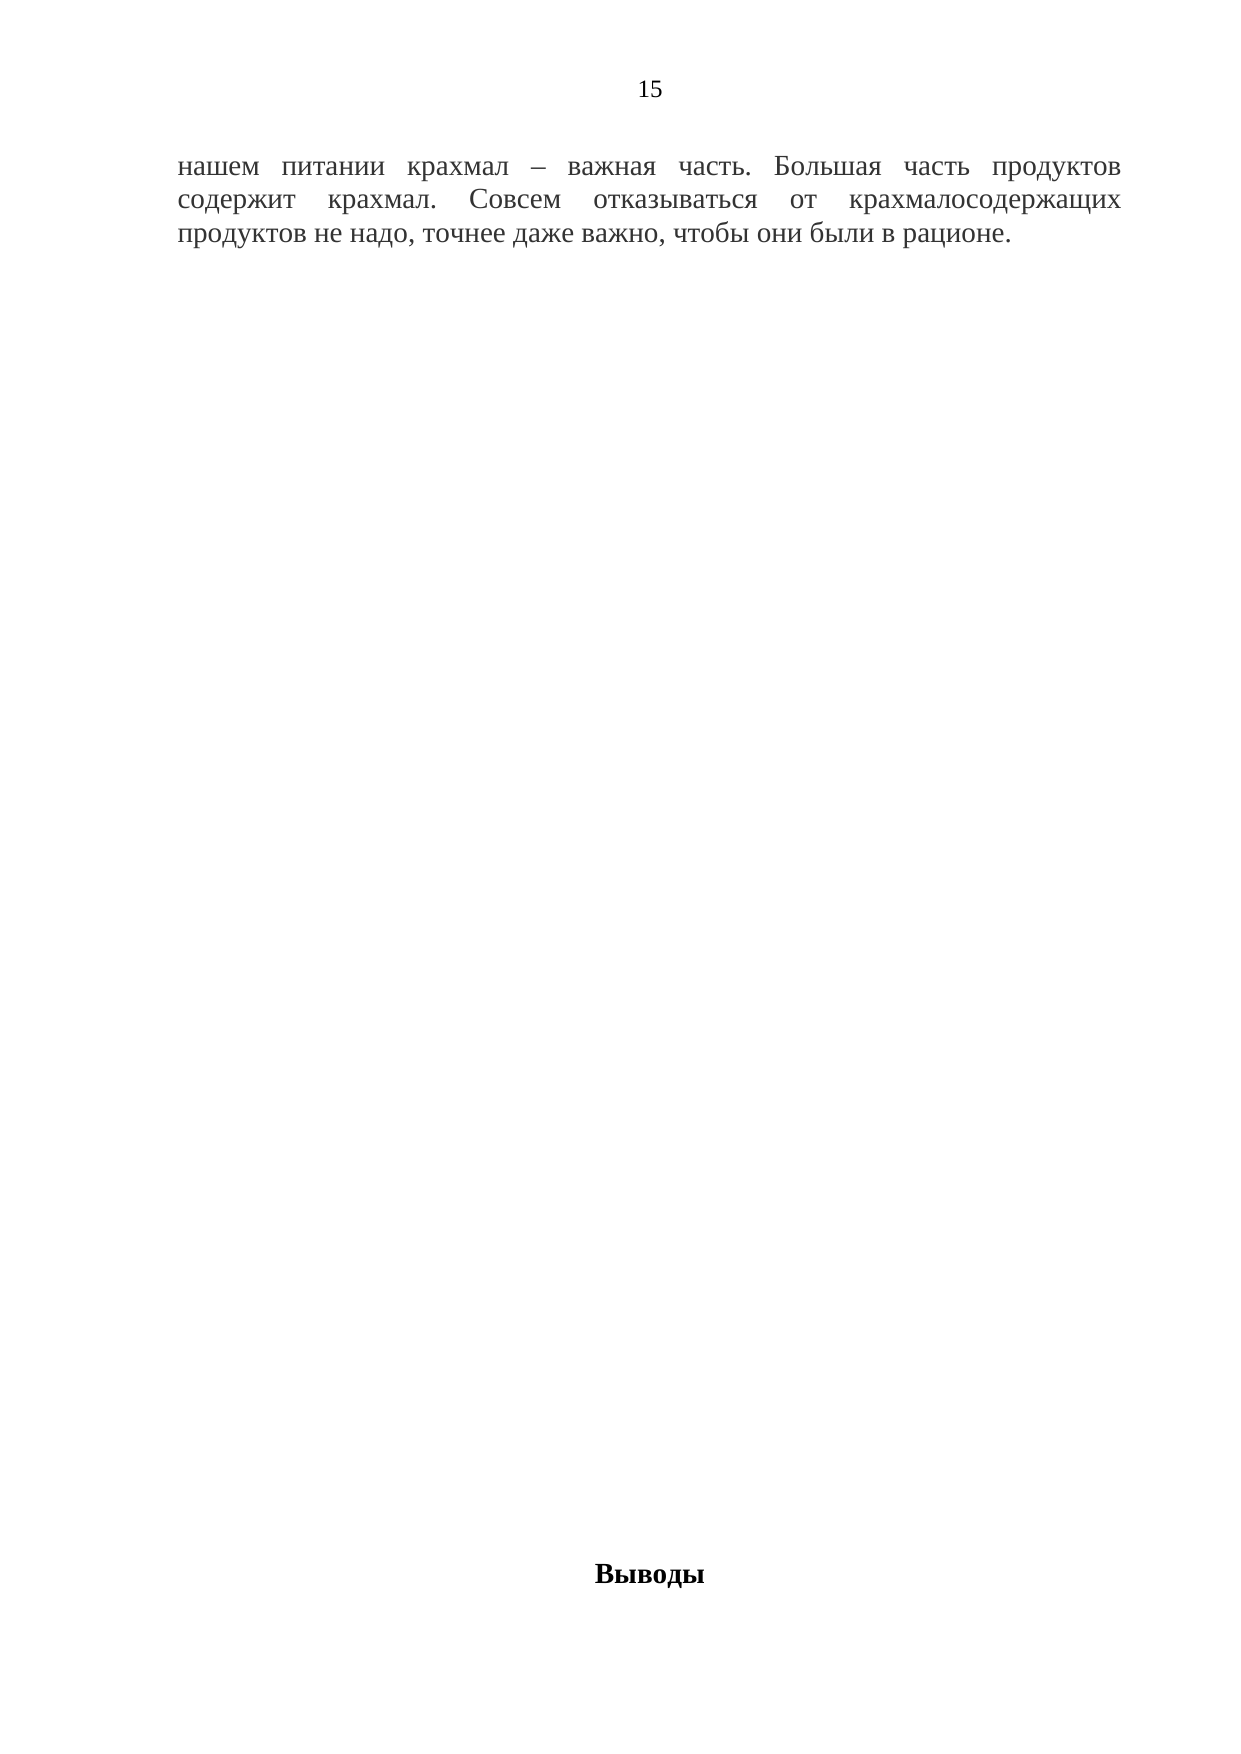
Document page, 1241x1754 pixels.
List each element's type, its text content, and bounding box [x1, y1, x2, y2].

text Выводы [177, 1556, 1122, 1590]
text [177, 148, 1122, 248]
